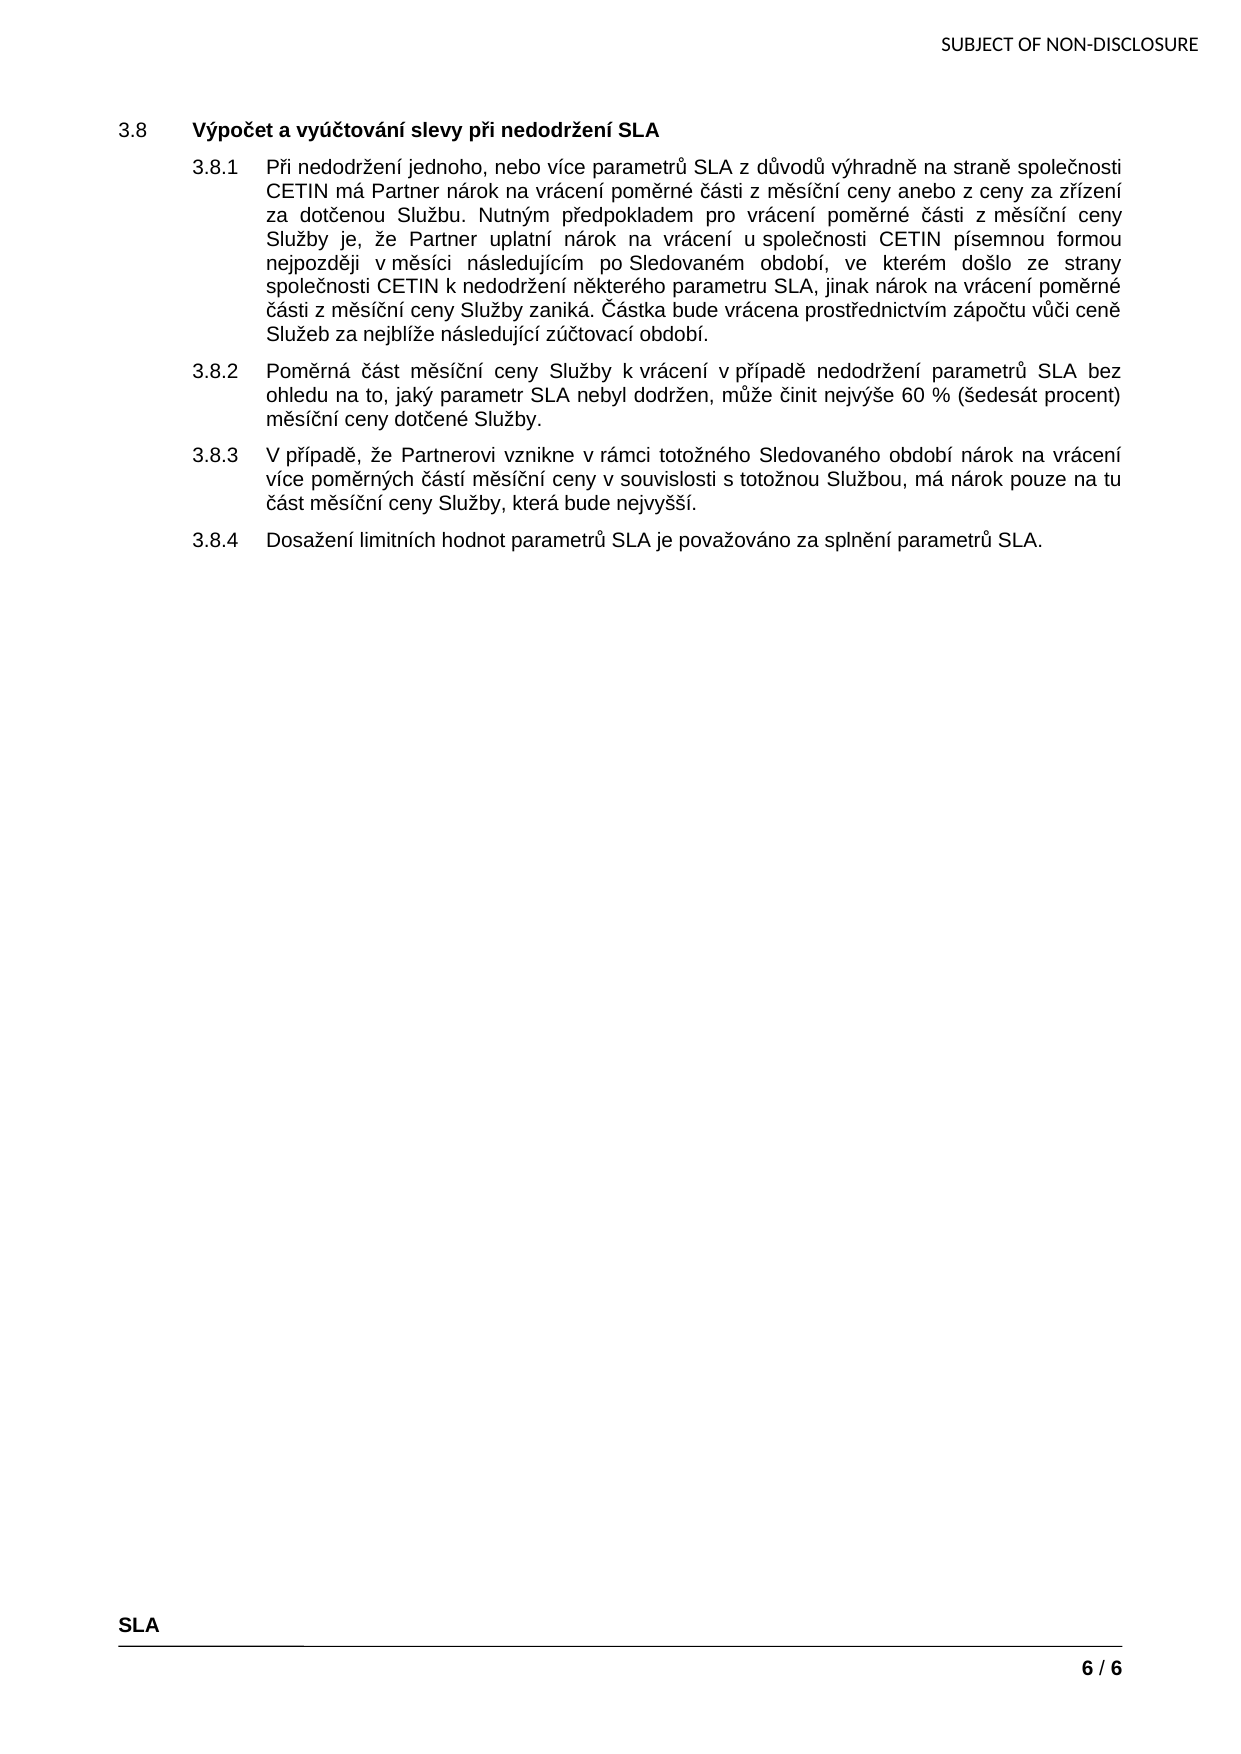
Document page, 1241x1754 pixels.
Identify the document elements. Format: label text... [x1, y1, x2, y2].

list Dosažení limitních hodnot parametrů SLA je považováno za splnění parametrů SLA. [192, 527, 1122, 551]
list Poměrná část měsíční ceny Služby k vrácení v případě nedodržení parametrů SLA bez ohledu na to, jaký parametr SLA nebyl dodržen, může činit nejvýše 60 % (šedesát procent) měsíční ceny dotčené Služby. [192, 359, 1122, 431]
list Při nedodržení jednoho, nebo více parametrů SLA z důvodů výhradně na straně společnosti CETIN má Partner nárok na vrácení poměrné části z měsíční ceny anebo z ceny za zřízení za dotčenou Službu. Nutným předpokladem pro vrácení poměrné části z měsíční ceny Služby je, že Partner uplatní nárok na vrácení u společnosti CETIN písemnou formou nejpozději v měsíci následujícím po Sledovaném období, ve kterém došlo ze strany společnosti CETIN k nedodržení některého parametru SLA, jinak nárok na vrácení poměrné části z měsíční ceny Služby zaniká. Částka bude vrácena prostřednictvím zápočtu vůči ceně Služeb za nejblíže následující zúčtovací období. [192, 154, 1122, 346]
text Výpočet a vyúčtování slevy při nedodržení SLA [118, 118, 1122, 142]
list V případě, že Partnerovi vznikne v rámci totožného Sledovaného období nárok na vrácení více poměrných částí měsíční ceny v souvislosti s totožnou Službou, má nárok pouze na tu část měsíční ceny Služby, která bude nejvyšší. [192, 443, 1122, 515]
